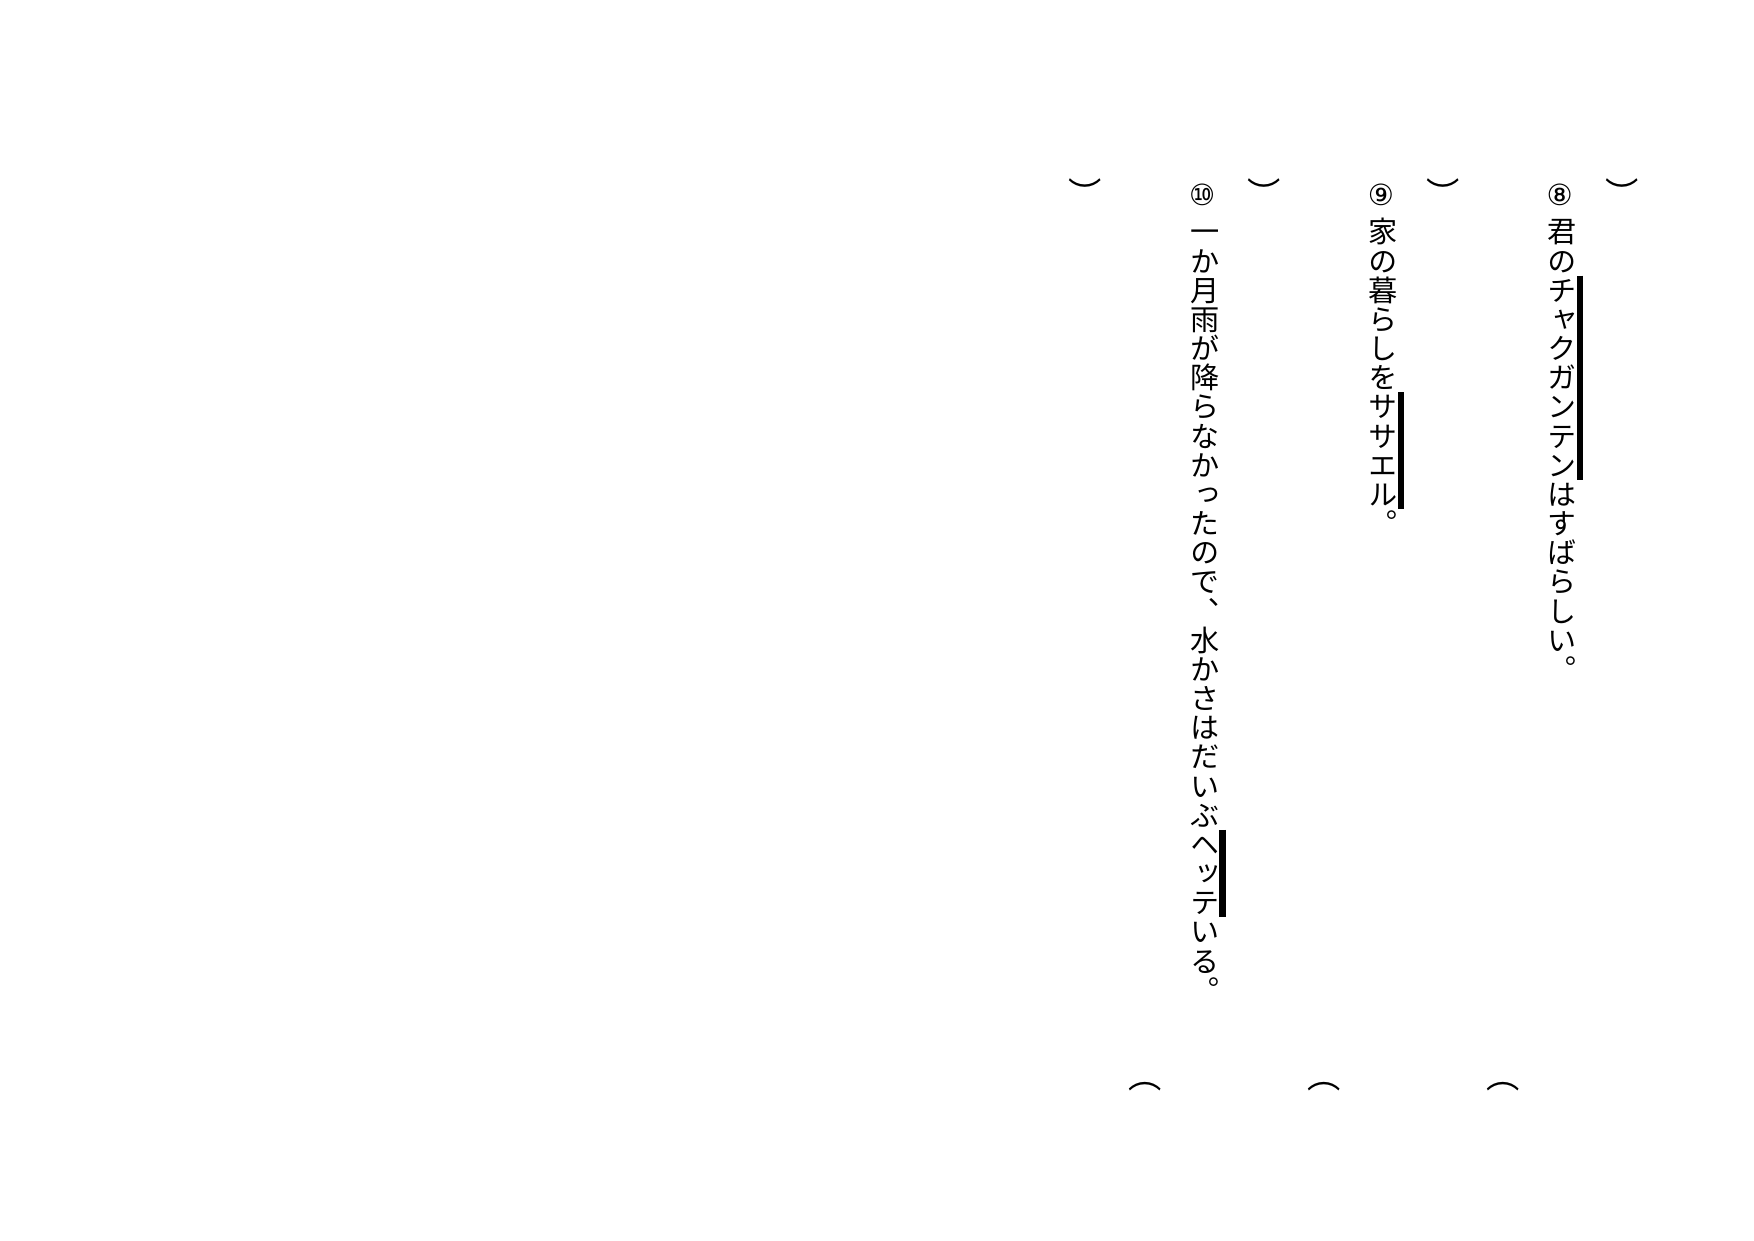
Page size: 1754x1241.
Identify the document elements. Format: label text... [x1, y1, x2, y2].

text （ ） [1056, 177, 1175, 1092]
text （ ） [1234, 177, 1354, 1092]
text ⑨家の暮らしをササエル。 [1354, 177, 1413, 1092]
text ⑩一か月雨が降らなかったので、水かさはだいぶヘッテいる。 [1175, 177, 1234, 1092]
text ⑧君のチャクガンテンはすばらしい。 [1532, 177, 1592, 1092]
text （ ） [1413, 177, 1532, 1092]
text （ ） [1592, 177, 1652, 1092]
